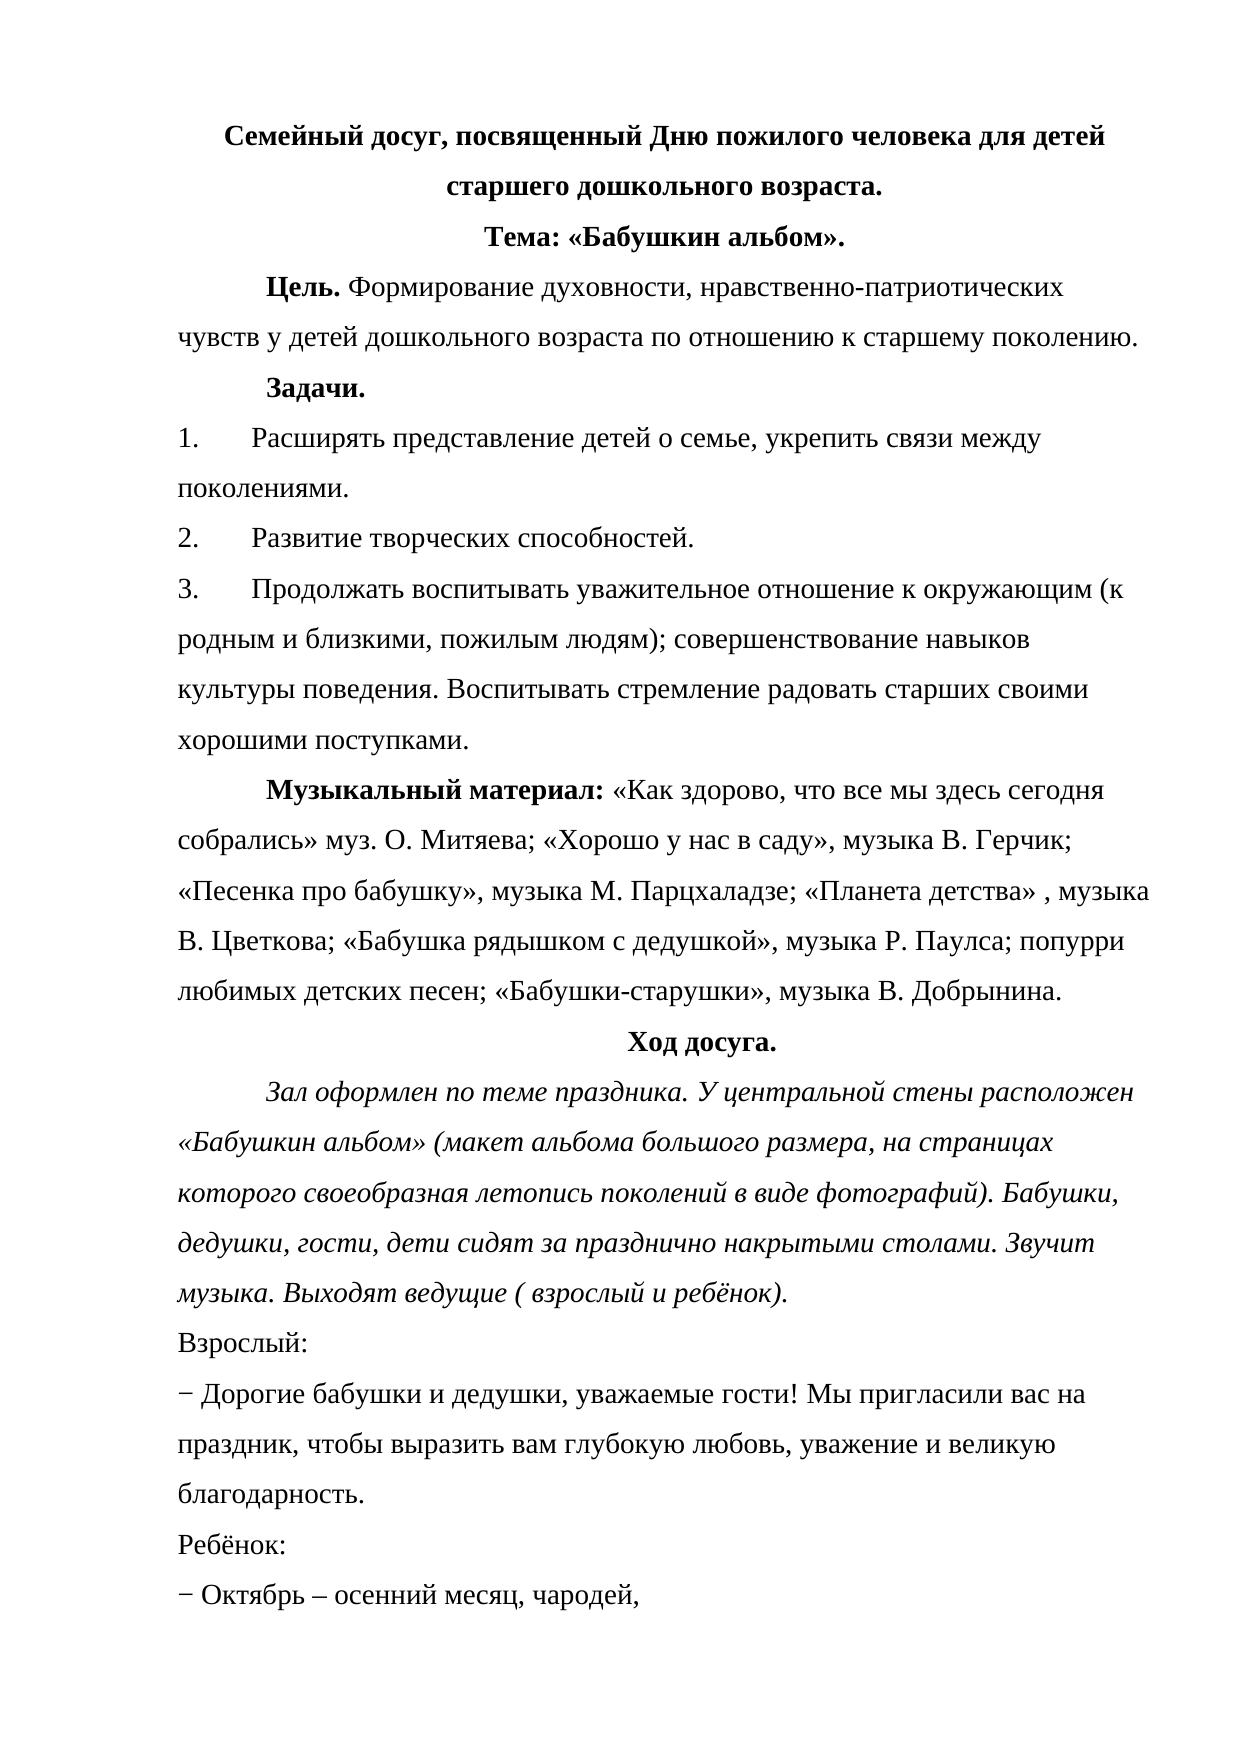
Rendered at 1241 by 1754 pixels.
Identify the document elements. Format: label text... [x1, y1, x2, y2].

list Музыкальный материал: «Как здорово, что все мы здесь сегодня собрались» муз. О. Митяева; «Хорошо у нас в саду», музыка В. Герчик; «Песенка про бабушку», музыка М. Парцхаладзе; «Планета детства» , музыка В. Цветкова; «Бабушка рядышком с дедушкой», музыка Р. Паулса; попурри любимых детских песен; «Бабушки-старушки», музыка В. Добрынина. [177, 772, 1152, 1007]
list Расширять представление детей о семье, укрепить связи между поколениями. [177, 420, 1152, 504]
text Семейный досуг, посвященный Дню пожилого человека для детей старшего дошкольного возраста. [177, 118, 1152, 202]
text Задачи. [177, 370, 1152, 403]
text − Октябрь – осенний месяц, чародей, [177, 1577, 1152, 1611]
text Цель. Формирование духовности, нравственно-патриотических чувств у детей дошкольного возраста по отношению к старшему поколению. [177, 269, 1152, 353]
list Ход досуга. [252, 1024, 1152, 1057]
text Ребёнок: [177, 1527, 1152, 1560]
text Зал оформлен по теме праздника. У центральной стены расположен «Бабушкин альбом» (макет альбома большого размера, на страницах которого своеобразная летопись поколений в виде фотографий). Бабушки, дедушки, гости, дети сидят за празднично накрытыми столами. Звучит музыка. Выходят ведущие ( взрослый и ребёнок). [177, 1074, 1152, 1309]
list Развитие творческих способностей. [177, 521, 1152, 554]
text Тема: «Бабушкин альбом». [177, 219, 1152, 252]
text Взрослый: [177, 1326, 1152, 1359]
text − Дорогие бабушки и дедушки, уважаемые гости! Мы пригласили вас на праздник, чтобы выразить вам глубокую любовь, уважение и великую благодарность. [177, 1376, 1152, 1510]
list Продолжать воспитывать уважительное отношение к окружающим (к родным и близкими, пожилым людям); совершенствование навыков культуры поведения. Воспитывать стремление радовать старших своими хорошими поступками. [177, 571, 1152, 755]
